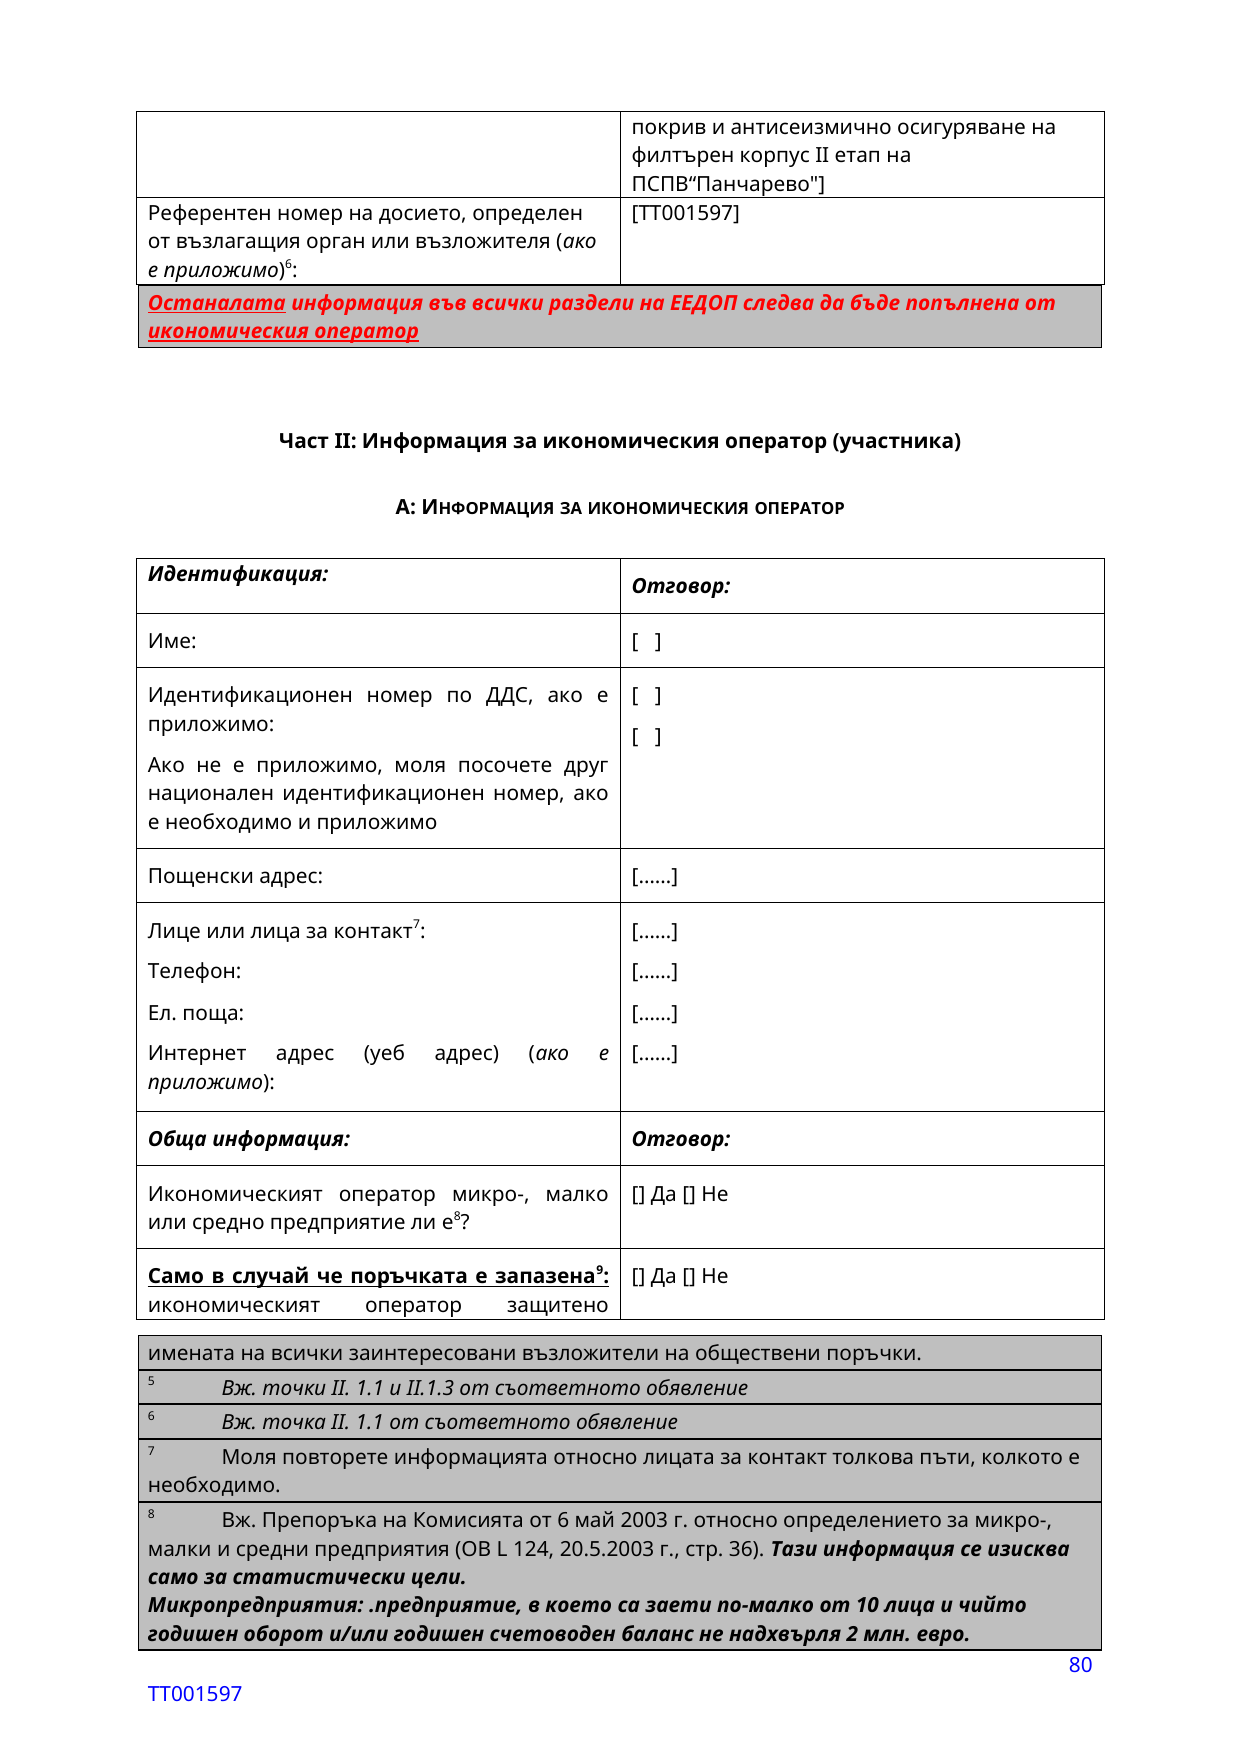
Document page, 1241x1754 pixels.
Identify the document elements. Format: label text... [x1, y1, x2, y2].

table_header Идентификация: [137, 559, 620, 612]
table_cell Лице или лица за контакт: Телефон: Ел. поща: Интернет адрес (уеб адрес) (ако е приложимо): [137, 903, 620, 1111]
table_cell Отговор: [621, 1112, 1104, 1165]
table_cell [ТТ001597] [621, 198, 1104, 283]
table_cell Референтен номер на досието, определен от възлагащия орган или възложителя (ако е приложимо): [137, 198, 620, 283]
table_cell Име: [137, 614, 620, 667]
table_cell [……] [621, 849, 1104, 902]
table_cell [ ] [621, 614, 1104, 667]
text А: Информация за икономическия оператор [148, 492, 1092, 521]
table_cell Пощенски адрес: [137, 849, 620, 902]
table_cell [137, 1249, 620, 1318]
table_cell Идентификационен номер по ДДС, ако е приложимо: Ако не е приложимо, моля посочете друг национален идентификационен номер, ако е необходимо и приложимо [137, 668, 620, 848]
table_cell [621, 112, 1104, 197]
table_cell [621, 1249, 1104, 1318]
table_cell Икономическият оператор микро-, малко или средно предприятие ли е? [137, 1166, 620, 1248]
table_cell [] Да [] Не [621, 1166, 1104, 1248]
table_header Отговор: [621, 559, 1104, 612]
text Останалата информация във всички раздели на ЕЕДОП следва да бъде попълнена от икономическия оператор [139, 286, 1101, 347]
table_cell [……] [……] [……] [……] [621, 903, 1104, 1111]
table_cell [ ] [ ] [621, 668, 1104, 848]
table_cell Обща информация: [137, 1112, 620, 1165]
text Част II: Информация за икономическия оператор (участника) [148, 426, 1092, 454]
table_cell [137, 112, 620, 197]
